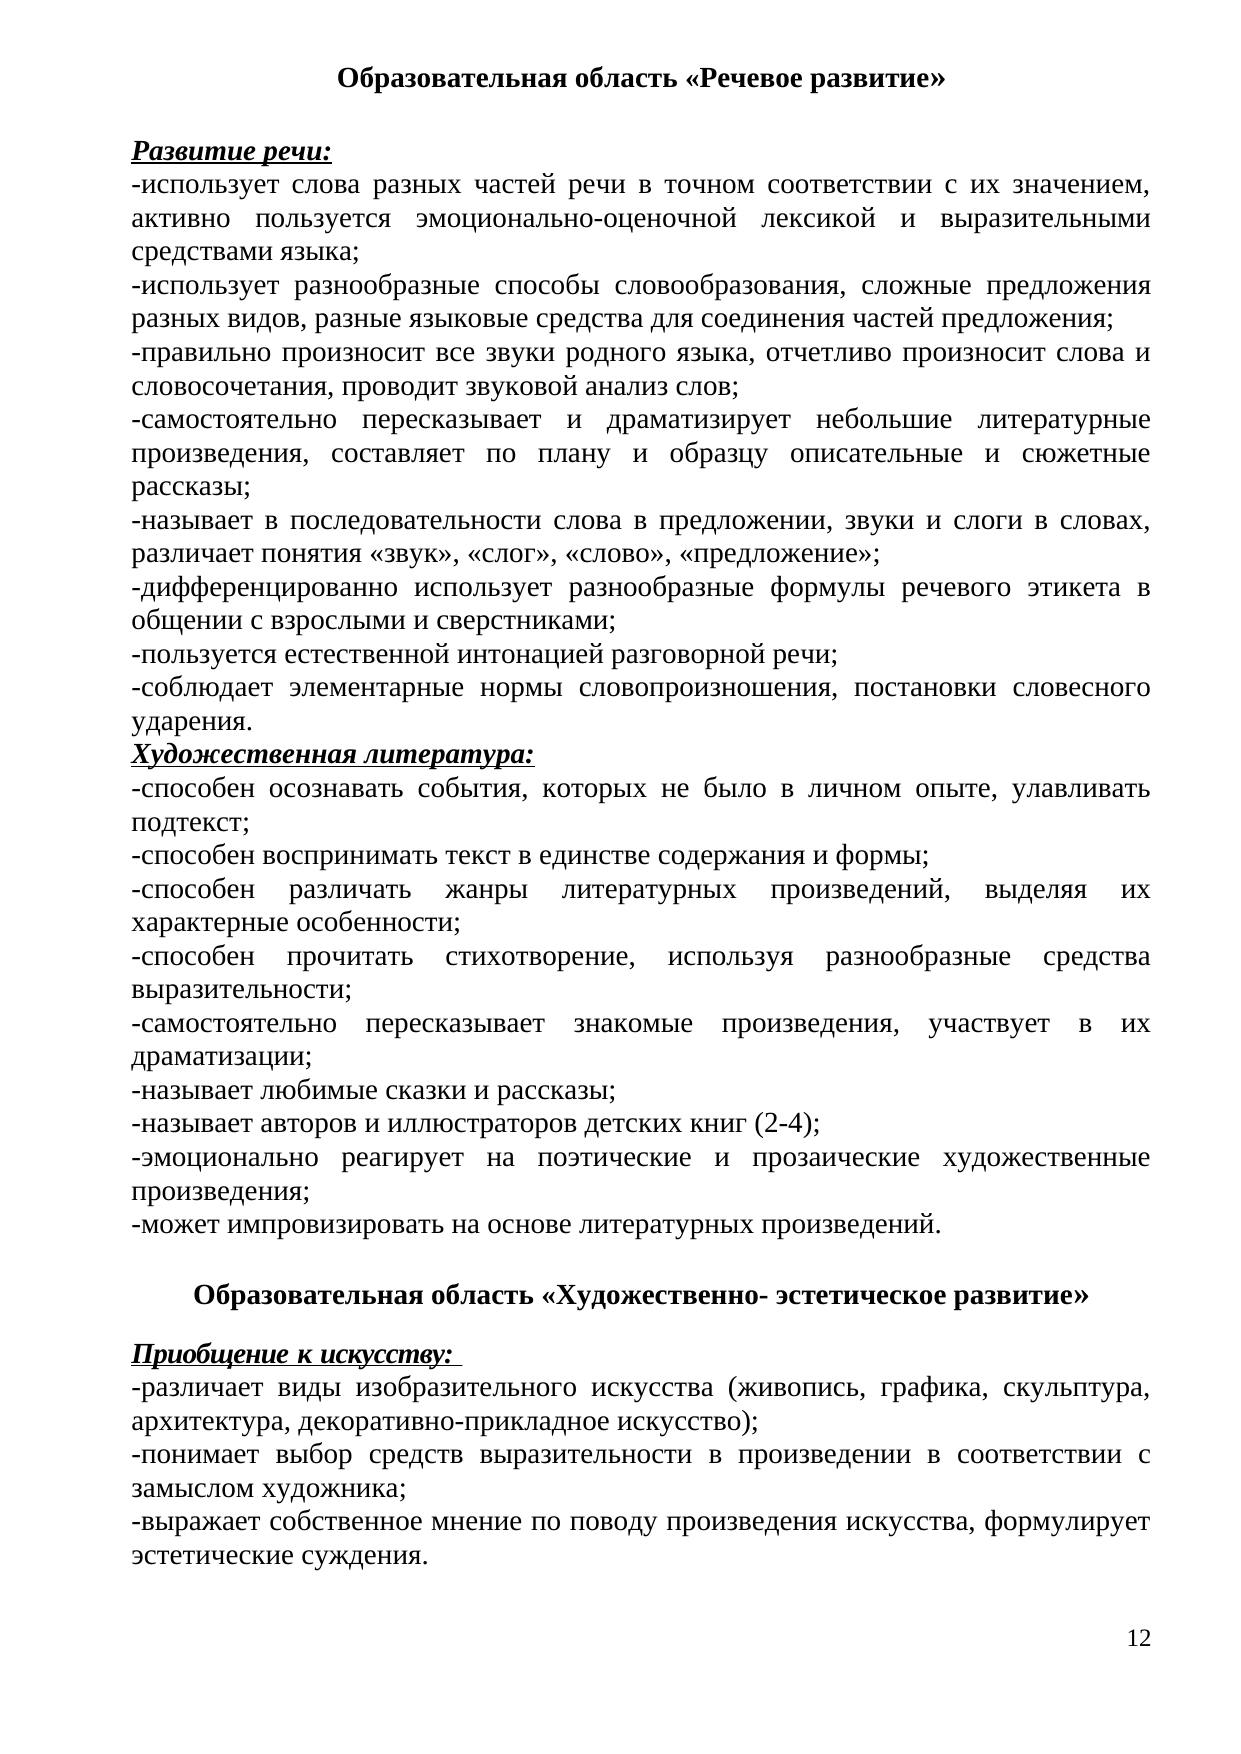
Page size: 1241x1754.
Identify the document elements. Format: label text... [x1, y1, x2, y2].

text -понимает выбор средств выразительности в произведении в соответствии с замыслом художника; [131, 1436, 1152, 1503]
text -способен различать жанры литературных произведений, выделяя их характерные особенности; [131, 871, 1152, 938]
text -различает виды изобразительного искусства (живопись, графика, скульптура, архитектура, декоративно-прикладное искусство); [131, 1369, 1152, 1436]
text -соблюдает элементарные нормы словопроизношения, постановки словесного ударения. [131, 669, 1152, 737]
text -правильно произносит все звуки родного языка, отчетливо произносит слова и словосочетания, проводит звуковой анализ слов; [131, 334, 1152, 401]
text -способен воспринимать текст в единстве содержания и формы; [131, 837, 1152, 871]
text -дифференцированно использует разнообразные формулы речевого этикета в общении с взрослыми и сверстниками; [131, 569, 1152, 636]
text Образовательная область «Художественно- эстетическое развитие» [131, 1273, 1152, 1312]
text -самостоятельно пересказывает знакомые произведения, участвует в их драматизации; [131, 1005, 1152, 1072]
text -самостоятельно пересказывает и драматизирует небольшие литературные произведения, составляет по плану и образцу описательные и сюжетные рассказы; [131, 401, 1152, 502]
text -называет любимые сказки и рассказы; [131, 1072, 1152, 1106]
text Художественная литература: [131, 737, 1152, 770]
text -может импровизировать на основе литературных произведений. [131, 1206, 1152, 1240]
text -называет авторов и иллюстраторов детских книг (2-4); [131, 1106, 1152, 1139]
text -эмоционально реагирует на поэтические и прозаические художественные произведения; [131, 1139, 1152, 1206]
text -способен прочитать стихотворение, используя разнообразные средства выразительности; [131, 938, 1152, 1005]
text Образовательная область «Речевое развитие» [131, 56, 1152, 94]
text -выражает собственное мнение по поводу произведения искусства, формулирует эстетические суждения. [131, 1503, 1152, 1571]
text Приобщение к искусству: [131, 1336, 1152, 1369]
text -использует разнообразные способы словообразования, сложные предложения разных видов, разные языковые средства для соединения частей предложения; [131, 267, 1152, 334]
text -использует слова разных частей речи в точном соответствии с их значением, активно пользуется эмоционально-оценочной лексикой и выразительными средствами языка; [131, 166, 1152, 267]
text -пользуется естественной интонацией разговорной речи; [131, 636, 1152, 669]
text Развитие речи: [131, 133, 1152, 166]
text -называет в последовательности слова в предложении, звуки и слоги в словах, различает понятия «звук», «слог», «слово», «предложение»; [131, 502, 1152, 569]
text -способен осознавать события, которых не было в личном опыте, улавливать подтекст; [131, 770, 1152, 837]
